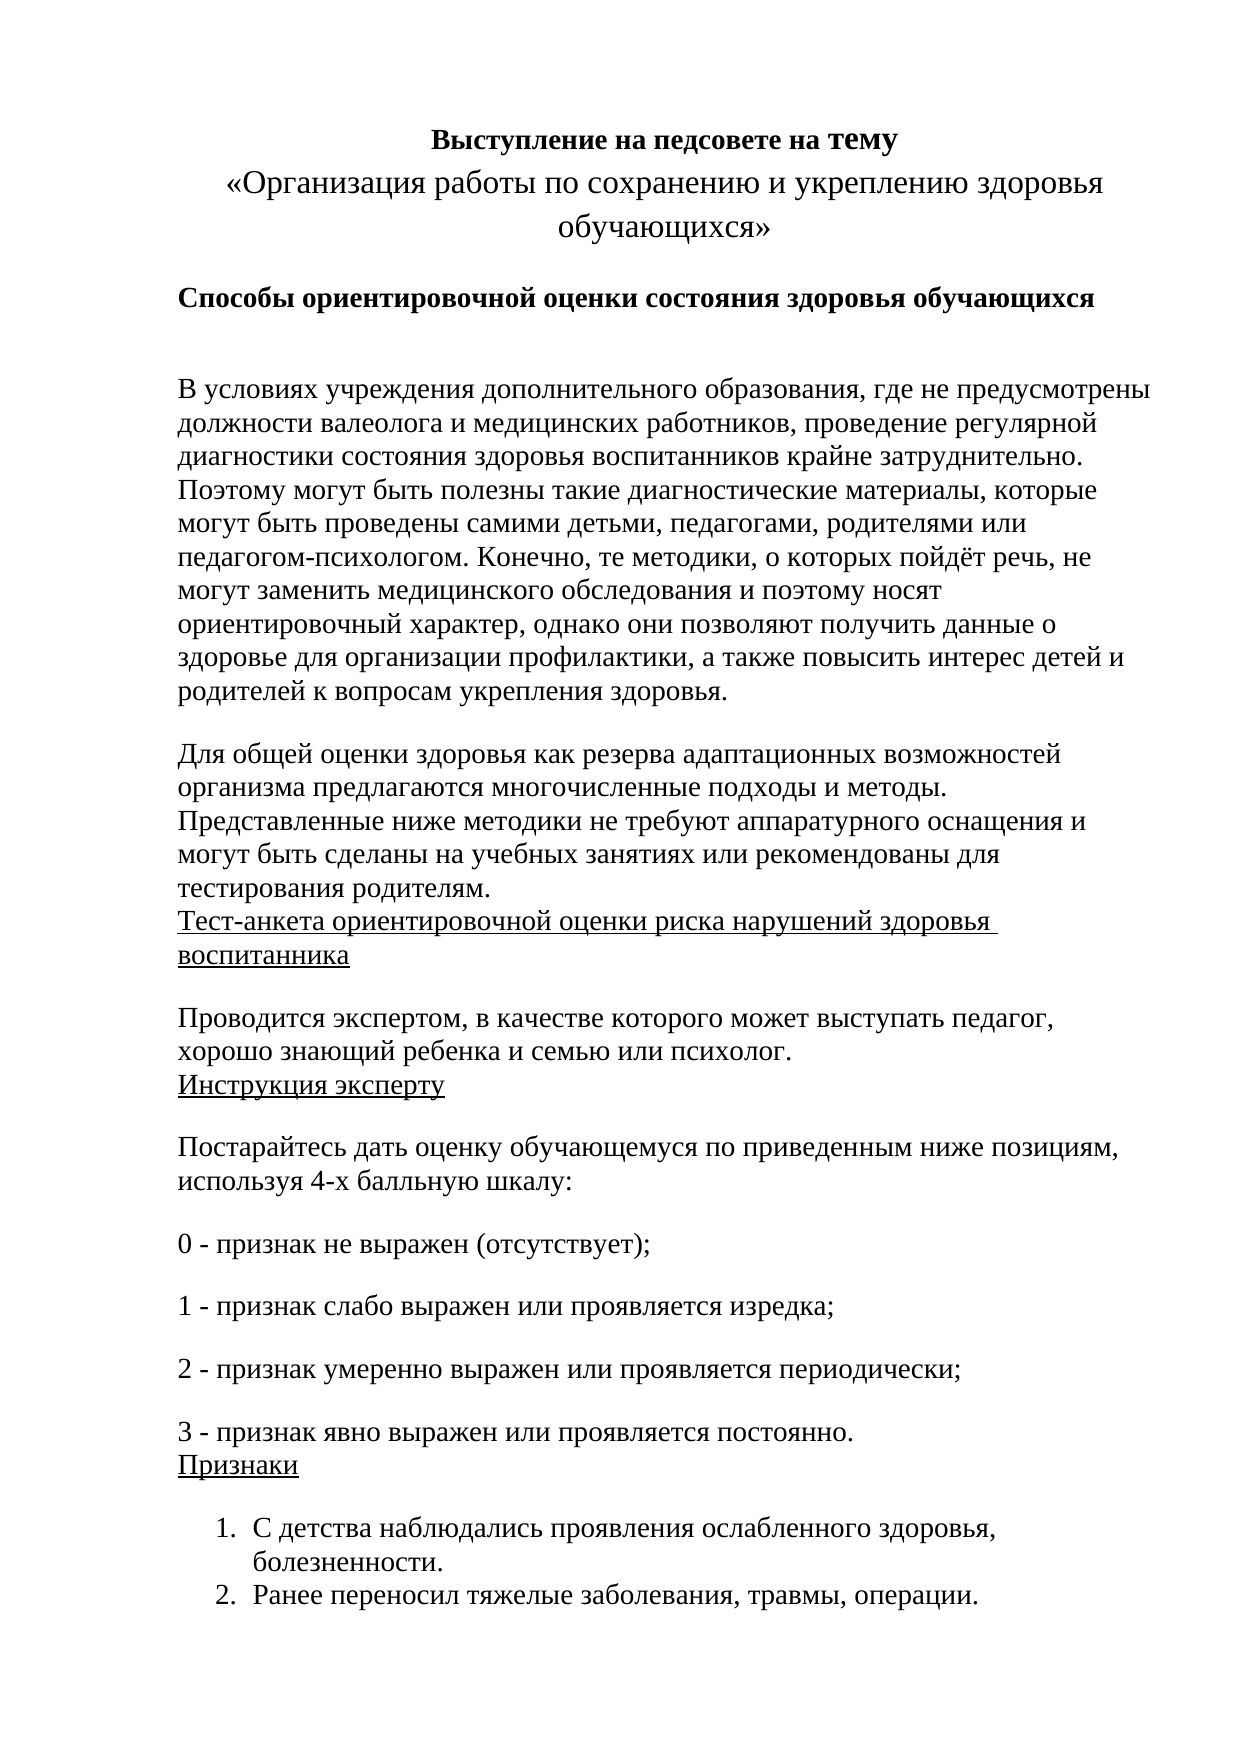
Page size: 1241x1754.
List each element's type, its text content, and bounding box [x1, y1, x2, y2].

text Выступление на педсовете на тему [177, 118, 1152, 156]
text Проводится экспертом, в качестве которого может выступать педагог, хорошо знающий ребенка и семью или психолог. Инструкция эксперту [177, 1000, 1152, 1100]
text Постарайтесь дать оценку обучающемуся по приведенным ниже позициям, используя 4-х балльную шкалу: [177, 1129, 1152, 1197]
text Способы ориентировочной оценки состояния здоровья обучающихся [177, 281, 1152, 314]
text Для общей оценки здоровья как резерва адаптационных возможностей организма предлагаются многочисленные подходы и методы. Представленные ниже методики не требуют аппаратурного оснащения и могут быть сделаны на учебных занятиях или рекомендованы для тестирования родителям. Тест-анкета ориентировочной оценки риска нарушений здоровья воспитанника [177, 736, 1152, 971]
text 2 - признак умеренно выражен или проявляется периодически; [177, 1351, 1152, 1385]
text 1 - признак слабо выражен или проявляется изредка; [177, 1288, 1152, 1322]
text 3 - признак явно выражен или проявляется постоянно. Признаки [177, 1414, 1152, 1481]
list С детства наблюдались проявления ослабленного здоровья, болезненности. [215, 1510, 1152, 1577]
text В условиях учреждения дополнительного образования, где не предусмотрены должности валеолога и медицинских работников, проведение регулярной диагностики состояния здоровья воспитанников крайне затруднительно. Поэтому могут быть полезны такие диагностические материалы, которые могут быть проведены самими детьми, педагогами, родителями или педагогом-психологом. Конечно, те методики, о которых пойдёт речь, не могут заменить медицинского обследования и поэтому носят ориентировочный характер, однако они позволяют получить данные о здоровье для организации профилактики, а также повысить интерес детей и родителей к вопросам укрепления здоровья. [177, 371, 1152, 707]
text 0 - признак не выражен (отсутствует); [177, 1226, 1152, 1259]
list Ранее переносил тяжелые заболевания, травмы, операции. [215, 1577, 1152, 1611]
text «Организация работы по сохранению и укреплению здоровья обучающихся» [177, 162, 1152, 244]
